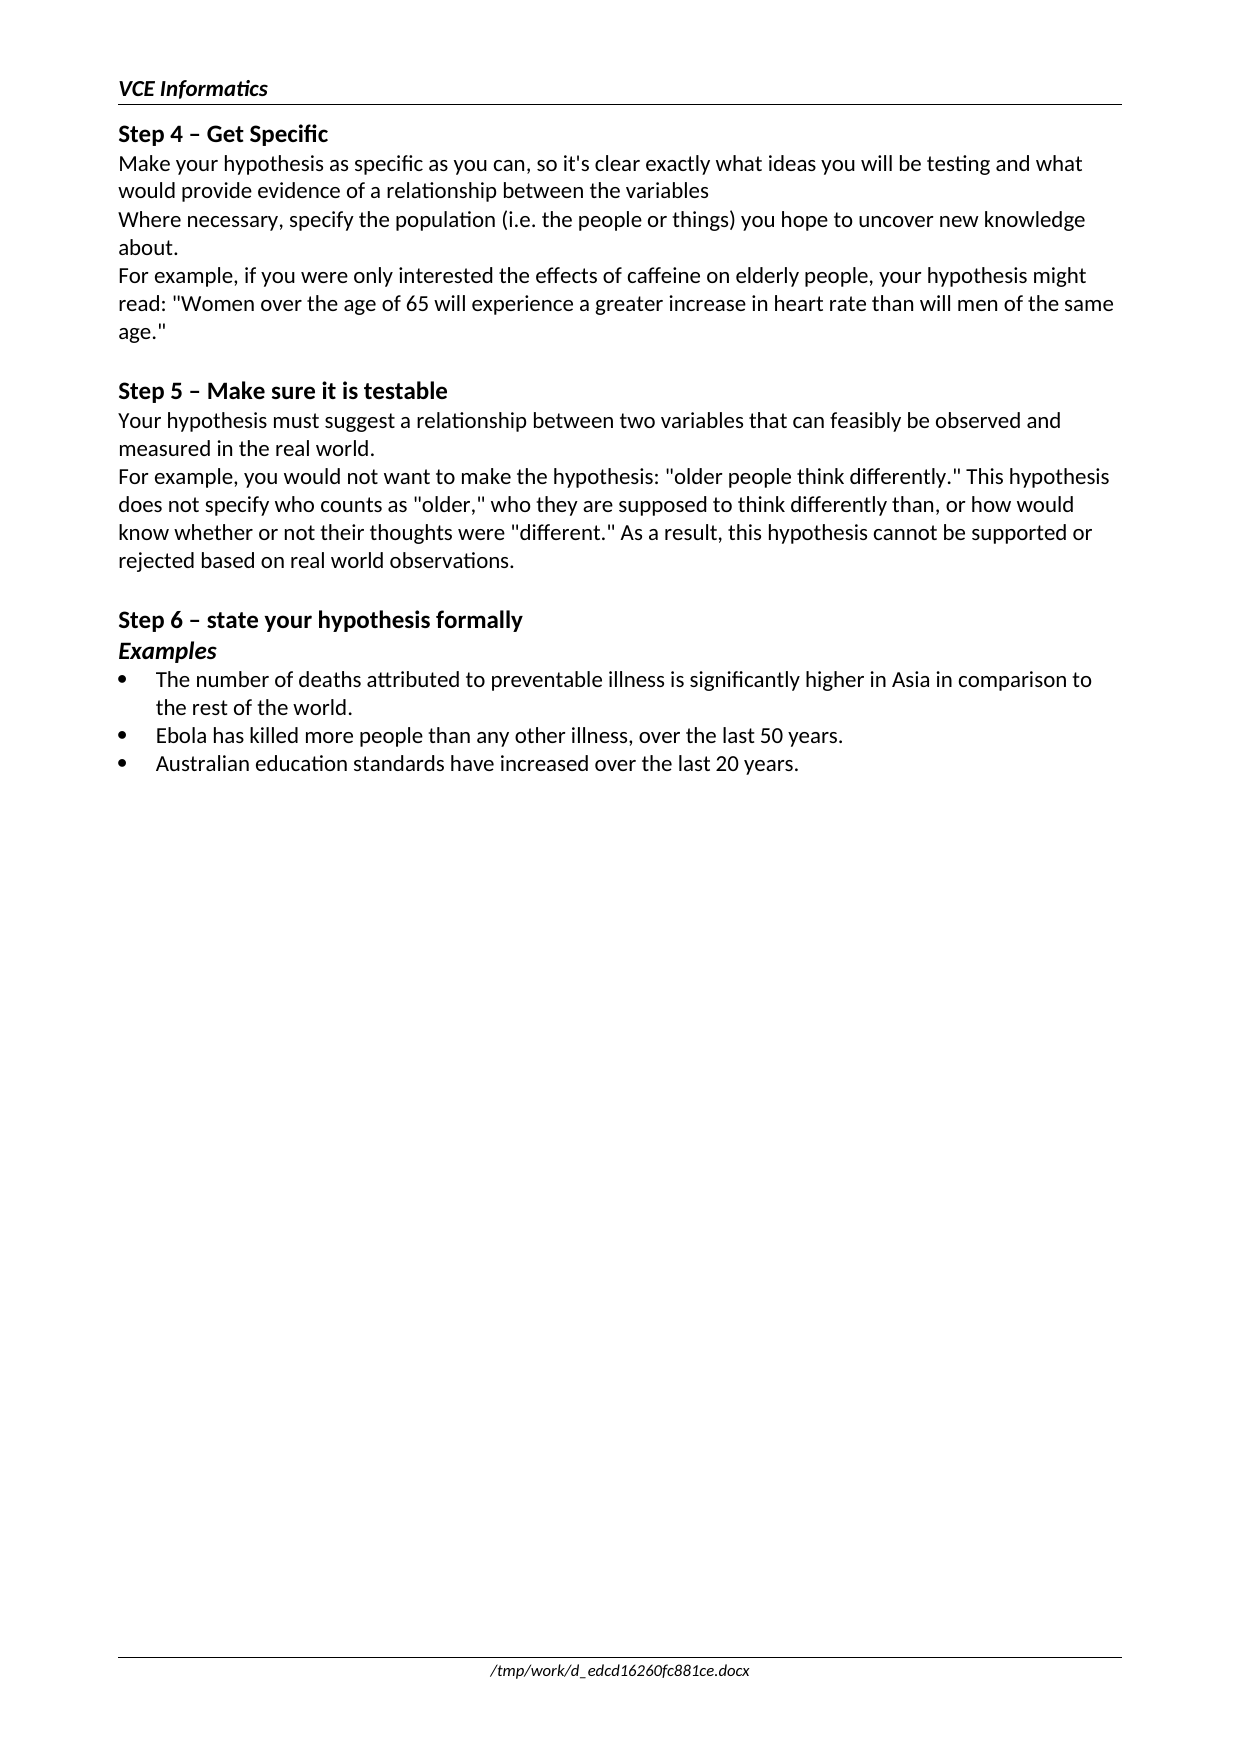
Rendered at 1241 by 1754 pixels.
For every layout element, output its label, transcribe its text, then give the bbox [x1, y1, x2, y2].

text Step 6 – state your hypothesis formally [118, 604, 1122, 635]
text Where necessary, specify the population (i.e. the people or things) you hope to uncover new knowledge about. [118, 205, 1122, 261]
text Step 4 – Get Specific [118, 118, 1122, 149]
text Make your hypothesis as specific as you can, so it's clear exactly what ideas you will be testing and what would provide evidence of a relationship between the variables [118, 149, 1122, 205]
list Australian education standards have increased over the last 20 years. [118, 749, 1122, 778]
list Ebola has killed more people than any other illness, over the last 50 years. [118, 722, 1122, 749]
list The number of deaths attributed to preventable illness is significantly higher in Asia in comparison to the rest of the world. [118, 666, 1122, 722]
text Step 5 – Make sure it is testable [118, 375, 1122, 406]
text For example, if you were only interested the effects of caffeine on elderly people, your hypothesis might read: "Women over the age of 65 will experience a greater increase in heart rate than will men of the same age." [118, 261, 1122, 345]
text For example, you would not want to make the hypothesis: "older people think differently." This hypothesis does not specify who counts as "older," who they are supposed to think differently than, or how would know whether or not their thoughts were "different." As a result, this hypothesis cannot be supported or rejected based on real world observations. [118, 462, 1122, 574]
text Your hypothesis must suggest a relationship between two variables that can feasibly be observed and measured in the real world. [118, 406, 1122, 462]
text Examples [118, 635, 1122, 666]
